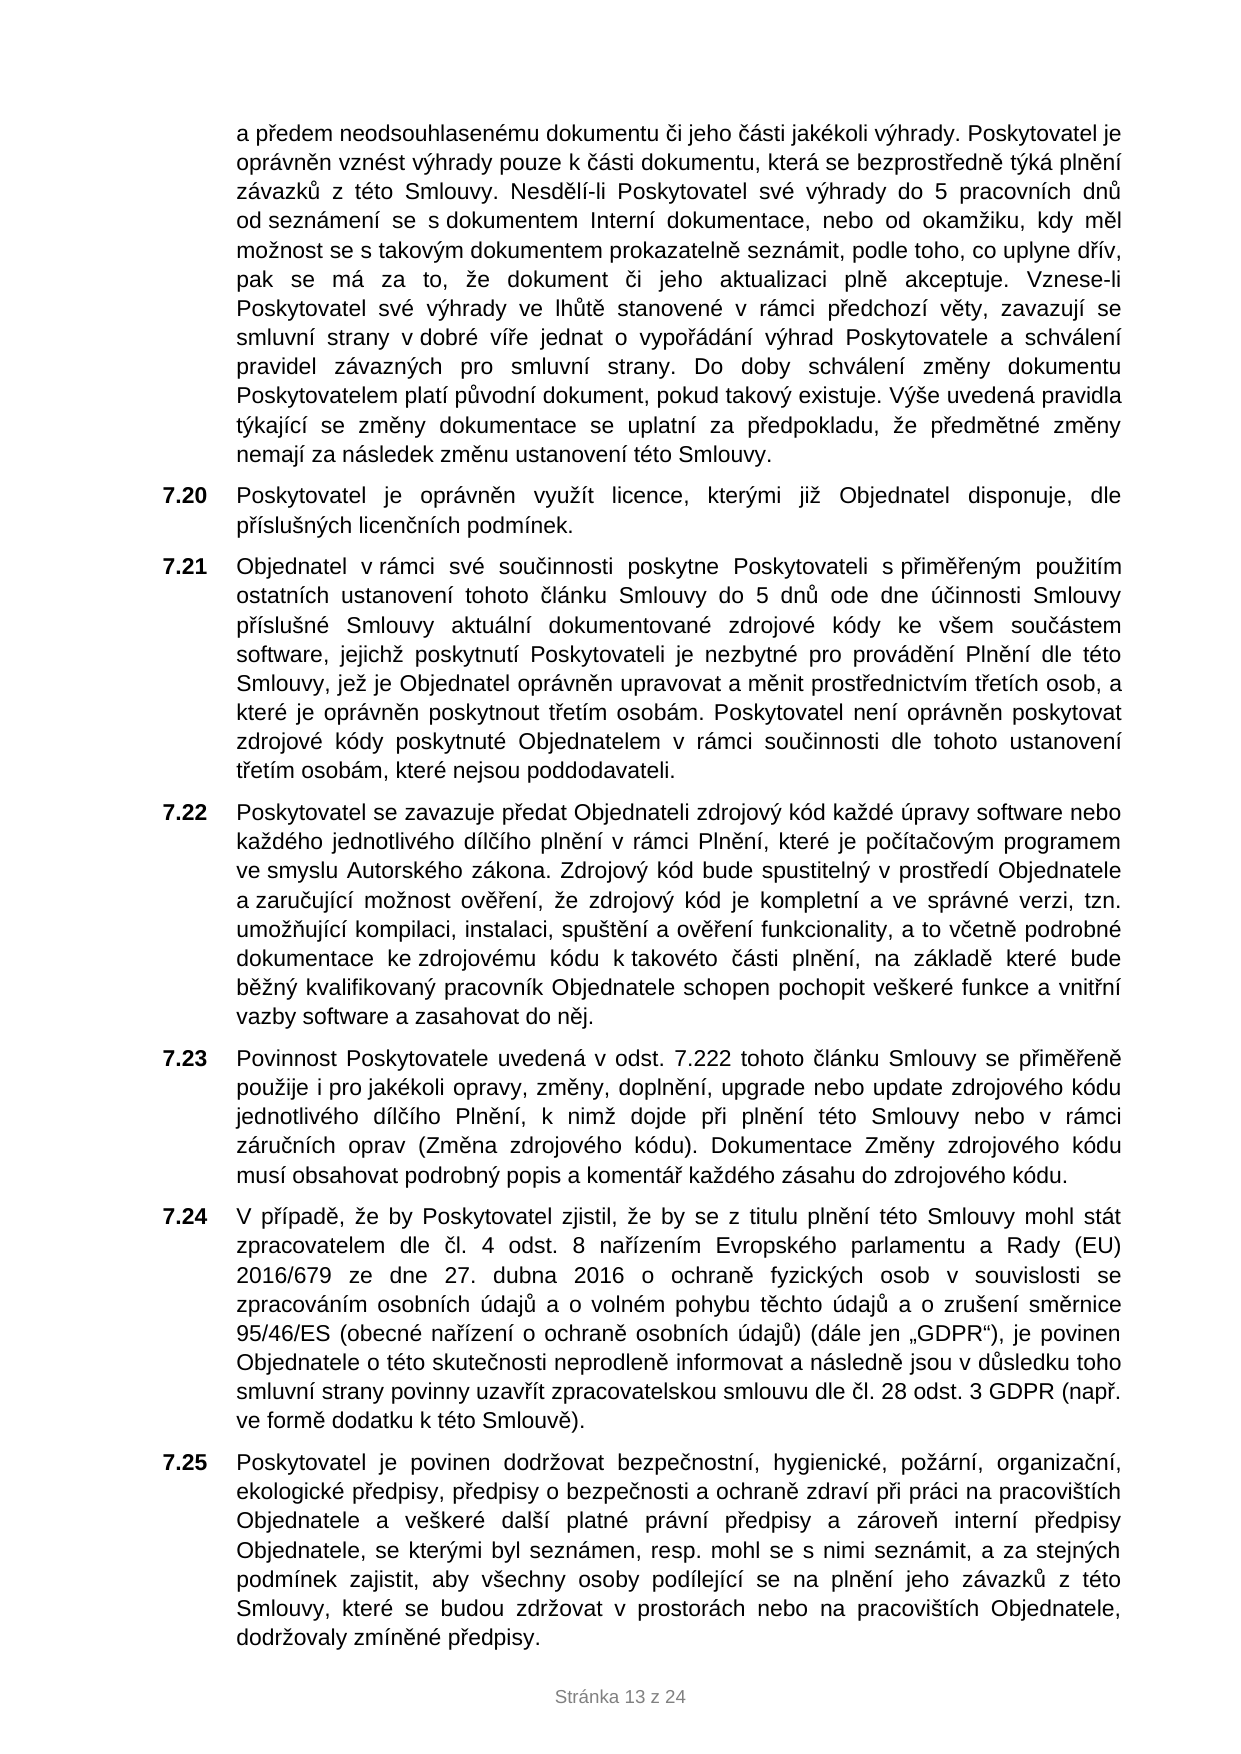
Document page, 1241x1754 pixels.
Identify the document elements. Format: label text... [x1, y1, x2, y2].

text V případě, že by Poskytovatel zjistil, že by se z titulu plnění této Smlouvy mohl stát zpracovatelem dle čl. 4 odst. 8 nařízením Evropského parlamentu a Rady (EU) 2016/679 ze dne 27. dubna 2016 o ochraně fyzických osob v souvislosti se zpracováním osobních údajů a o volném pohybu těchto údajů a o zrušení směrnice 95/46/ES (obecné nařízení o ochraně osobních údajů) (dále jen „GDPR“), je povinen Objednatele o této skutečnosti neprodleně informovat a následně jsou v důsledku toho smluvní strany povinny uzavřít zpracovatelskou smlouvu dle čl. 28 odst. 3 GDPR (např. ve formě dodatku k této Smlouvě). [162, 1201, 1122, 1435]
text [162, 118, 1122, 468]
text Poskytovatel je povinen dodržovat bezpečnostní, hygienické, požární, organizační, ekologické předpisy, předpisy o bezpečnosti a ochraně zdraví při práci na pracovištích Objednatele a veškeré další platné právní předpisy a zároveň interní předpisy Objednatele, se kterými byl seznámen, resp. mohl se s nimi seznámit, a za stejných podmínek zajistit, aby všechny osoby podílející se na plnění jeho závazků z této Smlouvy, které se budou zdržovat v prostorách nebo na pracovištích Objednatele, dodržovaly zmíněné předpisy. [162, 1447, 1122, 1651]
text Objednatel v rámci své součinnosti poskytne Poskytovateli s přiměřeným použitím ostatních ustanovení tohoto článku Smlouvy do 5 dnů ode dne účinnosti Smlouvy příslušné Smlouvy aktuální dokumentované zdrojové kódy ke všem součástem software, jejichž poskytnutí Poskytovateli je nezbytné pro provádění Plnění dle této Smlouvy, jež je Objednatel oprávněn upravovat a měnit prostřednictvím třetích osob, a které je oprávněn poskytnout třetím osobám. Poskytovatel není oprávněn poskytovat zdrojové kódy poskytnuté Objednatelem v rámci součinnosti dle tohoto ustanovení třetím osobám, které nejsou poddodavateli. [162, 551, 1122, 785]
text Poskytovatel je oprávněn využít licence, kterými již Objednatel disponuje, dle příslušných licenčních podmínek. [162, 481, 1122, 539]
text Povinnost Poskytovatele uvedená v odst. 7.22 tohoto článku Smlouvy se přiměřeně použije i pro jakékoli opravy, změny, doplnění, upgrade nebo update zdrojového kódu jednotlivého dílčího Plnění, k nimž dojde při plnění této Smlouvy nebo v rámci záručních oprav (Změna zdrojového kódu). Dokumentace Změny zdrojového kódu musí obsahovat podrobný popis a komentář každého zásahu do zdrojového kódu. [162, 1043, 1122, 1189]
text Poskytovatel se zavazuje předat Objednateli zdrojový kód každé úpravy software nebo každého jednotlivého dílčího plnění v rámci Plnění, které je počítačovým programem ve smyslu Autorského zákona. Zdrojový kód bude spustitelný v prostředí Objednatele a zaručující možnost ověření, že zdrojový kód je kompletní a ve správné verzi, tzn. umožňující kompilaci, instalaci, spuštění a ověření funkcionality, a to včetně podrobné dokumentace ke zdrojovému kódu k takovéto části plnění, na základě které bude běžný kvalifikovaný pracovník Objednatele schopen pochopit veškeré funkce a vnitřní vazby software a zasahovat do něj. [162, 797, 1122, 1031]
